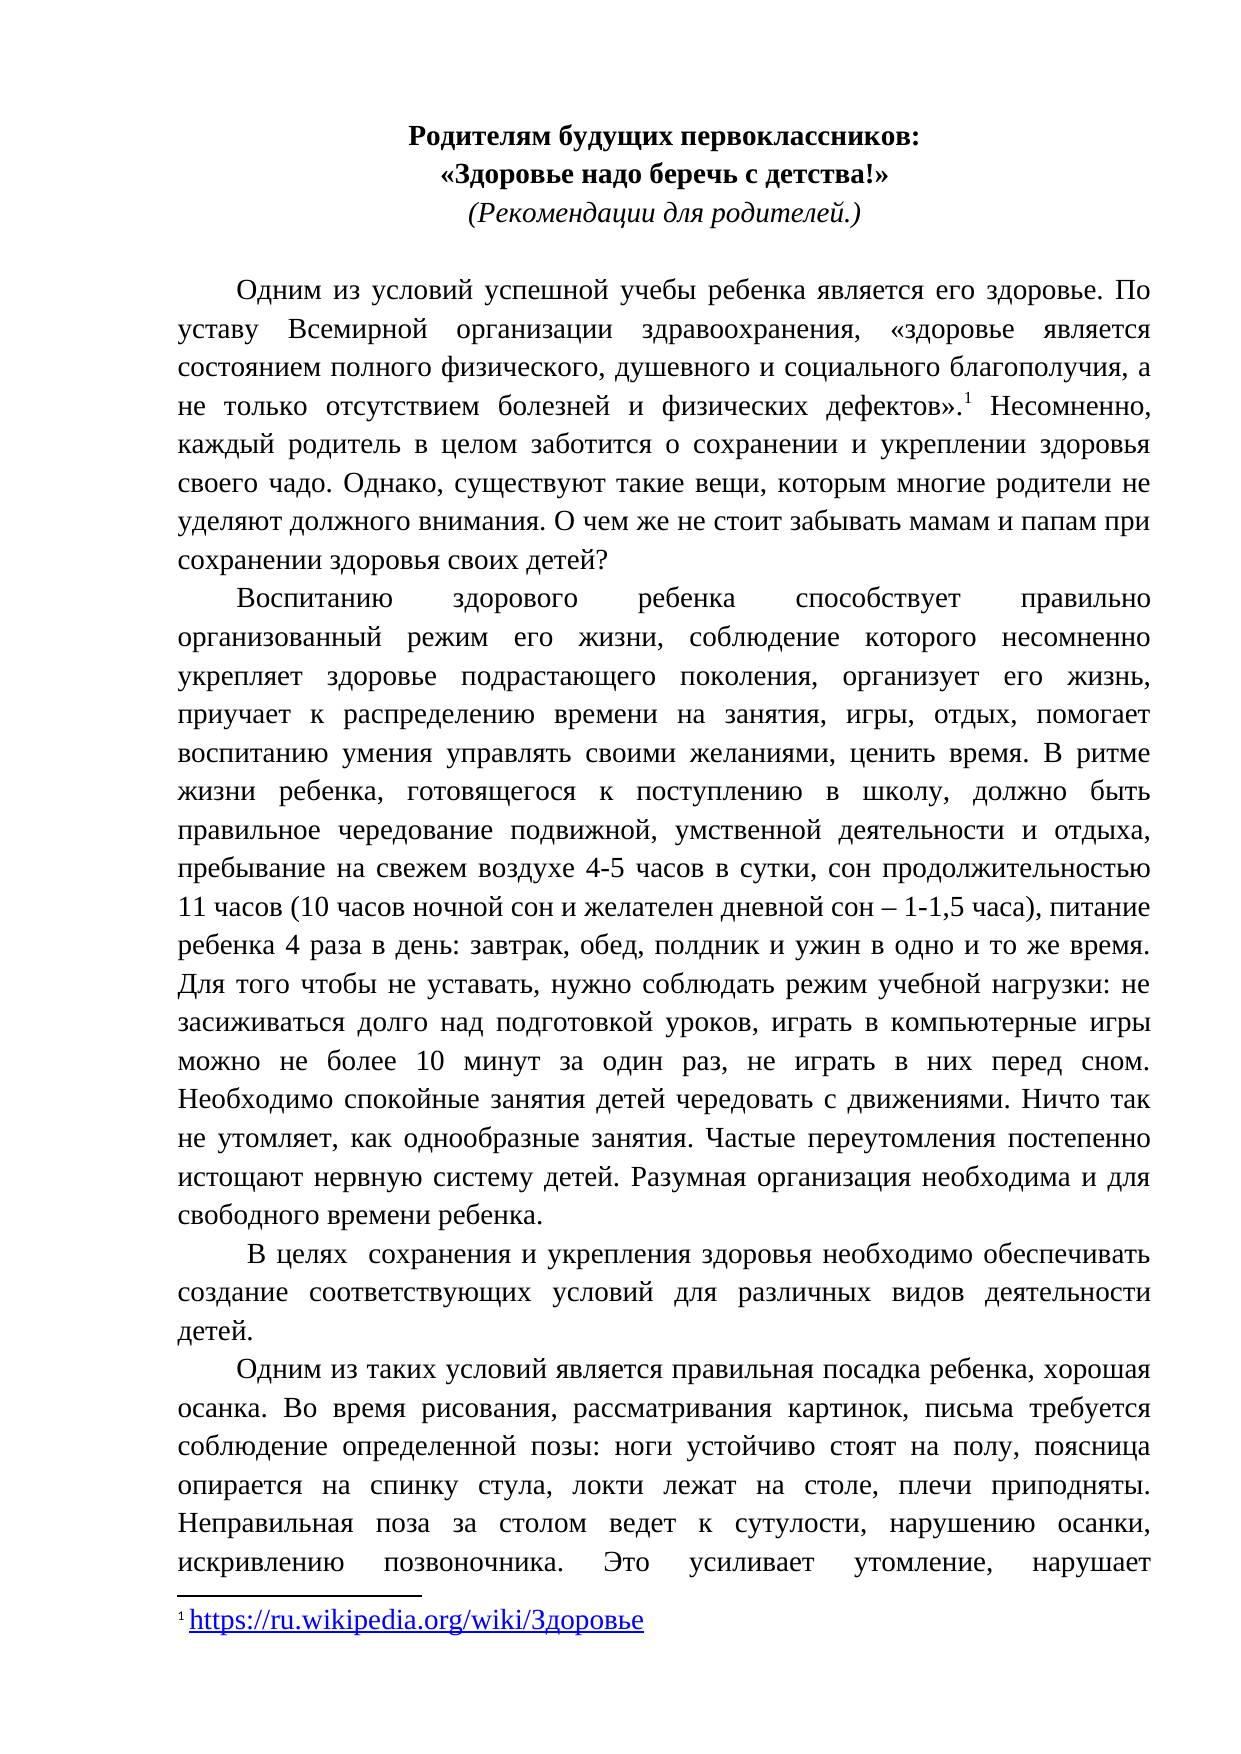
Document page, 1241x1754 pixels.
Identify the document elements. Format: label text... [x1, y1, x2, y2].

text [177, 1351, 1152, 1578]
text «Здоровье надо беречь с детства!» [177, 157, 1152, 190]
text (Рекомендации для родителей.) [177, 195, 1152, 229]
text Одним из условий успешной учебы ребенка является его здоровье. По уставу Всемирной организации здравоохранения, «здоровье является состоянием полного физического, душевного и социального благополучия, а не только отсутствием болезней и физических дефектов». Несомненно, каждый родитель в целом заботится о сохранении и укреплении здоровья своего чадо. Однако, существуют такие вещи, которым многие родители не уделяют должного внимания. О чем же не стоит забывать мамам и папам при сохранении здоровья своих детей? [177, 272, 1152, 576]
text Родителям будущих первоклассников: [177, 118, 1152, 152]
text Воспитанию здорового ребенка способствует правильно организованный режим его жизни, соблюдение которого несомненно укрепляет здоровье подрастающего поколения, организует его жизнь, приучает к распределению времени на занятия, игры, отдых, помогает воспитанию умения управлять своими желаниями, ценить время. В ритме жизни ребенка, готовящегося к поступлению в школу, должно быть правильное чередование подвижной, умственной деятельности и отдыха, пребывание на свежем воздухе 4-5 часов в сутки, сон продолжительностью 11 часов (10 часов ночной сон и желателен дневной сон – 1-1,5 часа), питание ребенка 4 раза в день: завтрак, обед, полдник и ужин в одно и то же время. Для того чтобы не уставать, нужно соблюдать режим учебной нагрузки: не засиживаться долго над подготовкой уроков, играть в компьютерные игры можно не более 10 минут за один раз, не играть в них перед сном. Необходимо спокойные занятия детей чередовать с движениями. Ничто так не утомляет, как однообразные занятия. Частые переутомления постепенно истощают нервную систему детей. Разумная организация необходима и для свободного времени ребенка. [177, 581, 1152, 1231]
text В целях сохранения и укрепления здоровья необходимо обеспечивать создание соответствующих условий для различных видов деятельности детей. [177, 1236, 1152, 1346]
